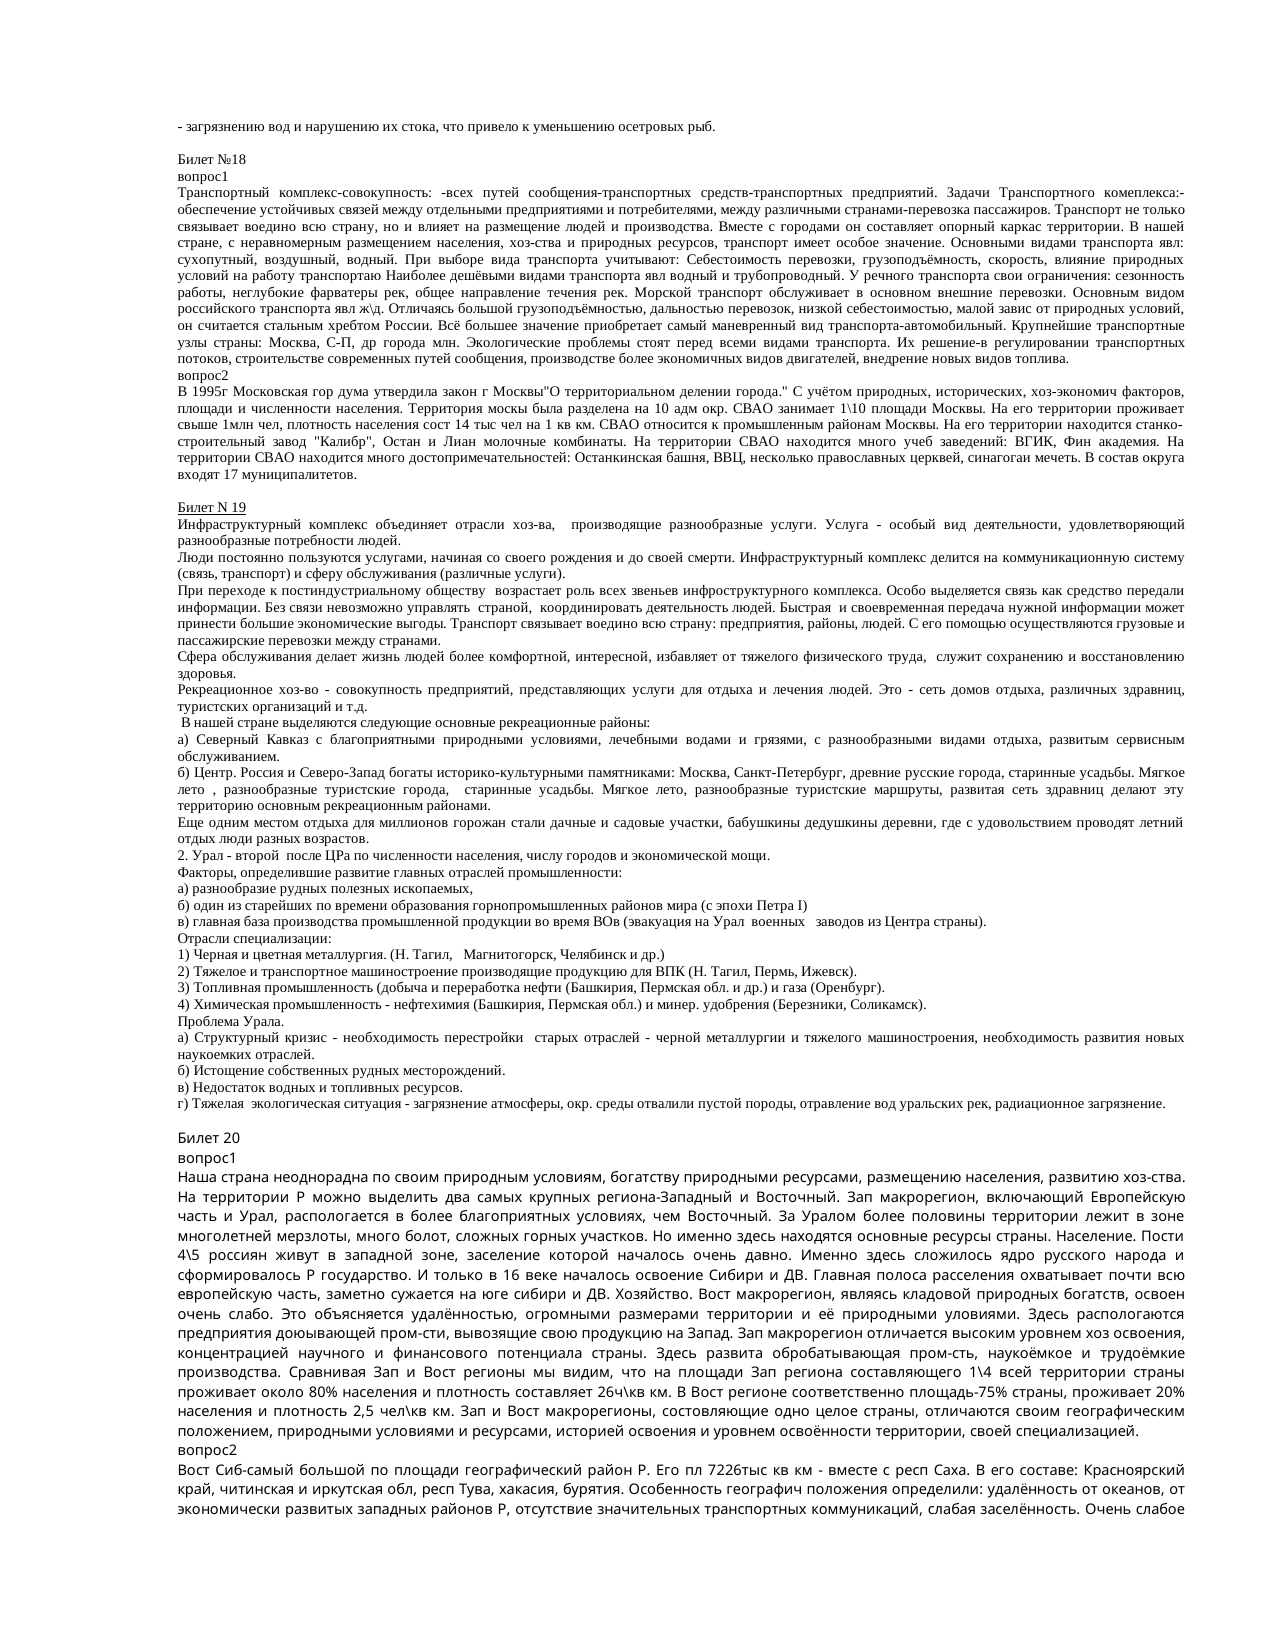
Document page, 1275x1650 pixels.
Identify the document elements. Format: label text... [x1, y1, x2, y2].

text вопрос2 [177, 367, 1186, 383]
text В 1995г Московская гор дума утвердила закон г Москвы"О территориальном делении города." С учётом природных, исторических, хоз-экономич факторов, площади и численности населения. Территория москы была разделена на 10 адм окр. СВАО занимает 1\10 площади Москвы. На его территории проживает свыше 1млн чел, плотность населения сост 14 тыс чел на 1 кв км. СВАО относится к промышленным районам Москвы. На его территории находится станко- строительный завод "Калибр", Остан и Лиан молочные комбинаты. На территории СВАО находится много учеб заведений: ВГИК, Фин академия. На территории СВАО находится много достопримечательностей: Останкинская башня, ВВЦ, несколько православных церквей, синагогаи мечеть. В состав округа входят 17 муниципалитетов. [177, 383, 1186, 482]
text 2. Урал - второй после ЦРа по численности населения, числу городов и экономической мощи. [177, 847, 1186, 863]
text а) Северный Кавказ с благоприятными природными условиями, лечебными водами и грязями, с разнообразными видами отдыха, развитым сервисным обслуживанием. [177, 731, 1186, 764]
text Рекреационное хоз-во - совокупность предприятий, представляющих услуги для отдыха и лечения людей. Это - сеть домов отдыха, различных здравниц, туристских организаций и т.д. [177, 681, 1186, 714]
text Проблема Урала. [177, 1012, 1186, 1029]
text Отрасли специализации: [177, 930, 1186, 946]
text б) Истощение собственных рудных месторождений. [177, 1062, 1186, 1079]
text б) один из старейших по времени образования горнопромышленных районов мира (с эпохи Петра I) [177, 897, 1186, 913]
text - загрязнению вод и нарушению их стока, что привело к уменьшению осетровых рыб. [177, 118, 1186, 135]
text б) Центр. Россия и Северо-Запад богаты историко-культурными памятниками: Москва, Санкт-Петербург, древние русские города, старинные усадьбы. Мягкое лето , разнообразные туристские города, старинные усадьбы. Мягкое лето, разнообразные туристские маршруты, развитая сеть здравниц делают эту территорию основным рекреационным районами. [177, 764, 1186, 814]
text Наша страна неоднорадна по своим природным условиям, богатству природными ресурсами, размещению населения, развитию хоз-ства. На территории Р можно выделить два самых крупных региона-Западный и Восточный. Зап макрорегион, включающий Европейскую часть и Урал, распологается в более благоприятных условиях, чем Восточный. За Уралом более половины территории лежит в зоне многолетней мерзлоты, много болот, сложных горных участков. Но именно здесь находятся основные ресурсы страны. Население. Пости 4\5 россиян живут в западной зоне, заселение которой началось очень давно. Именно здесь сложилось ядро русского народа и сформировалось Р государство. И только в 16 веке началось освоение Сибири и ДВ. Главная полоса расселения охватывает почти всю европейскую часть, заметно сужается на юге сибири и ДВ. Хозяйство. Вост макрорегион, являясь кладовой природных богатств, освоен очень слабо. Это объясняется удалённостью, огромными размерами территории и её природными уловиями. Здесь распологаются предприятия доюывающей пром-сти, вывозящие свою продукцию на Запад. Зап макрорегион отличается высоким уровнем хоз освоения, концентрацией научного и финансового потенциала страны. Здесь развита обробатывающая пром-сть, наукоёмкое и трудоёмкие производства. Сравнивая Зап и Вост регионы мы видим, что на площади Зап региона составляющего 1\4 всей территории страны проживает около 80% населения и плотность составляет 26ч\кв км. В Вост регионе соответственно площадь-75% страны, проживает 20% населения и плотность 2,5 чел\кв км. Зап и Вост макрорегионы, состовляющие одно целое страны, отличаются своим географическим положением, природными условиями и ресурсами, историей освоения и уровнем освоённости территории, своей специализацией. [177, 1167, 1186, 1440]
text г) Тяжелая экологическая ситуация - загрязнение атмосферы, окр. среды отвалили пустой породы, отравление вод уральских рек, радиационное загрязнение. [177, 1095, 1186, 1112]
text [177, 1459, 1186, 1518]
text 1) Черная и цветная металлургия. (Н. Тагил, Магнитогорск, Челябинск и др.) [177, 946, 1186, 963]
text Факторы, определившие развитие главных отраслей промышленности: [177, 863, 1186, 880]
text Билет №18 [177, 151, 1186, 168]
text При переходе к постиндустриальному обществу возрастает роль всех звеньев инфроструктурного комплекса. Особо выделяется связь как средство передали информации. Без связи невозможно управлять страной, координировать деятельность людей. Быстрая и своевременная передача нужной информации может принести большие экономические выгоды. Транспорт связывает воедино всю страну: предприятия, районы, людей. С его помощью осуществляются грузовые и пассажирские перевозки между странами. [177, 582, 1186, 648]
text В нашей стране выделяются следующие основные рекреационные районы: [177, 714, 1186, 731]
text вопрос2 [177, 1440, 1186, 1459]
text 4) Химическая промышленность - нефтехимия (Башкирия, Пермская обл.) и минер. удобрения (Березники, Соликамск). [177, 996, 1186, 1012]
text Транспортный комплекс-совокупность: -всех путей сообщения-транспортных средств-транспортных предприятий. Задачи Транспортного комеплекса:-обеспечение устойчивых связей между отдельными предприятиями и потребителями, между различными странами-перевозка пассажиров. Транспорт не только связывает воедино всю страну, но и влияет на размещение людей и производства. Вместе с городами он составляет опорный каркас территории. В нашей стране, с неравномерным размещением населения, хоз-ства и природных ресурсов, транспорт имеет особое значение. Основными видами транспорта явл: сухопутный, воздушный, водный. При выборе вида транспорта учитывают: Себестоимость перевозки, грузоподъёмность, скорость, влияние природных условий на работу транспортаю Наиболее дешёвыми видами транспорта явл водный и трубопроводный. У речного транспорта свои ограничения: сезонность работы, неглубокие фарватеры рек, общее направление течения рек. Морской транспорт обслуживает в основном внешние перевозки. Основным видом российского транспорта явл ж\д. Отличаясь большой грузоподъёмностью, дальностью перевозок, низкой себестоимостью, малой завис от природных условий, он считается стальным хребтом России. Всё большее значение приобретает самый маневренный вид транспорта-автомобильный. Крупнейшие транспортные узлы страны: Москва, С-П, др города млн. Экологические проблемы стоят перед всеми видами транспорта. Их решение-в регулировании транспортных потоков, строительстве современных путей сообщения, производстве более экономичных видов двигателей, внедрение новых видов топлива. [177, 184, 1186, 367]
text Люди постоянно пользуются услугами, начиная со своего рождения и до своей смерти. Инфраструктурный комплекс делится на коммуникационную систему (связь, транспорт) и сферу обслуживания (различные услуги). [177, 549, 1186, 582]
text вопрос1 [177, 168, 1186, 184]
text а) Структурный кризис - необходимость перестройки старых отраслей - черной металлургии и тяжелого машиностроения, необходимость развития новых наукоемких отраслей. [177, 1029, 1186, 1062]
text а) разнообразие рудных полезных ископаемых, [177, 880, 1186, 897]
text Билет N 19 [177, 499, 1186, 516]
text в) Недостаток водных и топливных ресурсов. [177, 1079, 1186, 1095]
text Билет 20 [177, 1128, 1186, 1148]
text Инфраструктурный комплекс объединяет отрасли хоз-ва, производящие разнообразные услуги. Услуга - особый вид деятельности, удовлетворяющий разнообразные потребности людей. [177, 516, 1186, 549]
text в) главная база производства промышленной продукции во время ВОв (эвакуация на Урал военных заводов из Центра страны). [177, 913, 1186, 930]
text вопрос1 [177, 1148, 1186, 1167]
text 3) Топливная промышленность (добыча и переработка нефти (Башкирия, Пермская обл. и др.) и газа (Оренбург). [177, 979, 1186, 996]
text Сфера обслуживания делает жизнь людей более комфортной, интересной, избавляет от тяжелого физического труда, служит сохранению и восстановлению здоровья. [177, 648, 1186, 681]
text 2) Тяжелое и транспортное машиностроение производящие продукцию для ВПК (Н. Тагил, Пермь, Ижевск). [177, 963, 1186, 979]
text Еще одним местом отдыха для миллионов горожан стали дачные и садовые участки, бабушкины дедушкины деревни, где с удовольствием проводят летний отдых люди разных возрастов. [177, 814, 1186, 847]
